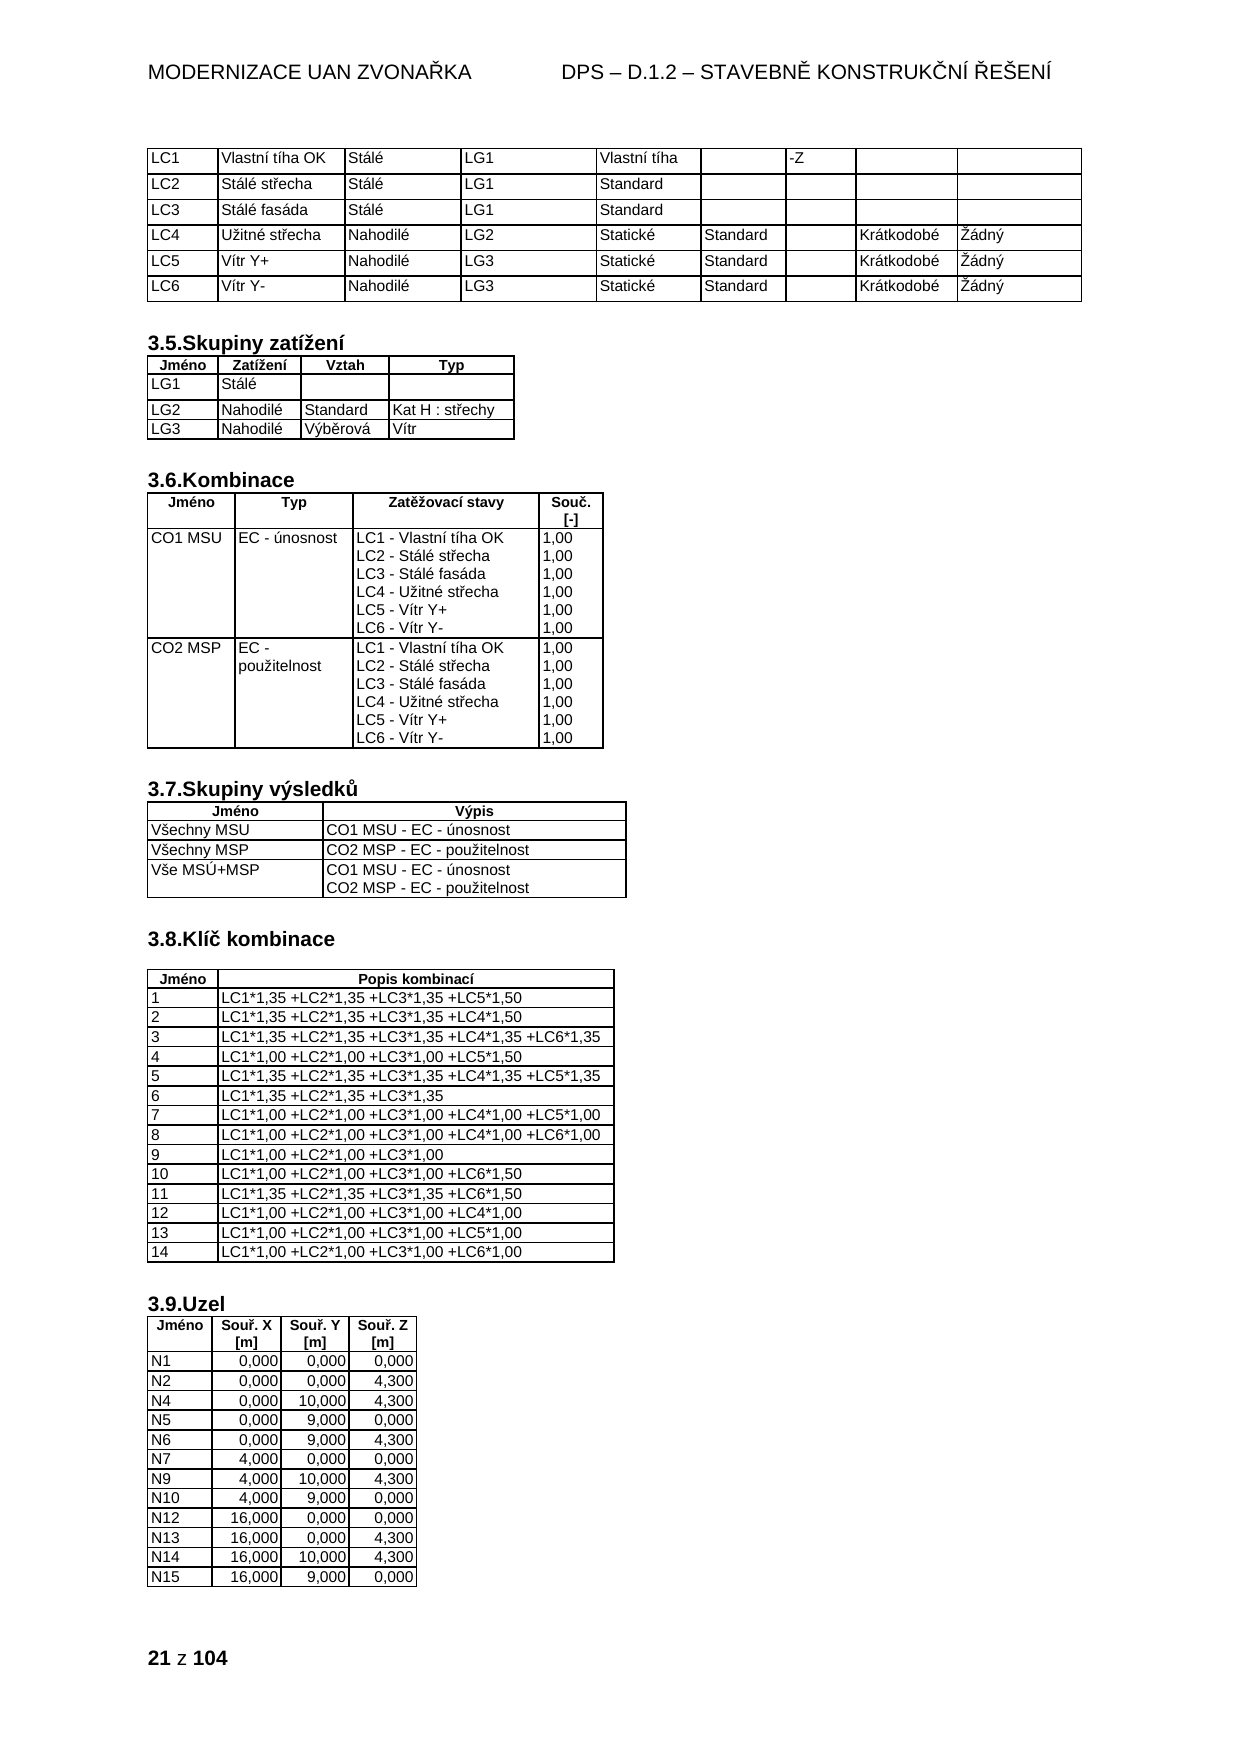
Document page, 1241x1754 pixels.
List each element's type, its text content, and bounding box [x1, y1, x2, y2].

table_cell LC6 [148, 277, 217, 301]
table_cell 0,000 [282, 1450, 348, 1468]
table_cell Nahodilé [219, 420, 300, 438]
text 3.8.Klíč kombinace [148, 927, 1093, 951]
table_cell Standard [597, 200, 700, 224]
table_cell 10,000 [282, 1391, 348, 1409]
table_header Souř. X [m] [213, 1317, 280, 1351]
table_cell 4,300 [350, 1528, 416, 1546]
table_cell LC1*1,00 +LC2*1,00 +LC3*1,00 +LC6*1,00 [219, 1243, 613, 1261]
table_cell CO1 MSU [148, 529, 234, 637]
table_cell Nahodilé [346, 277, 460, 301]
table_cell 4,000 [213, 1450, 280, 1468]
table_cell 5 [148, 1067, 217, 1085]
table_cell LG1 [148, 375, 217, 399]
table_cell [857, 200, 957, 224]
table_cell Nahodilé [219, 401, 300, 418]
table_header Zatížení [219, 357, 300, 373]
table_cell 6 [148, 1087, 217, 1104]
table_cell LG1 [462, 200, 596, 224]
table_cell LC1*1,00 +LC2*1,00 +LC3*1,00 +LC5*1,00 [219, 1224, 613, 1242]
table_cell 0,000 [282, 1352, 348, 1370]
table_cell Statické [597, 251, 700, 275]
table_cell 10 [148, 1165, 217, 1183]
table_cell 12 [148, 1204, 217, 1222]
table_cell LC1*1,35 +LC2*1,35 +LC3*1,35 +LC6*1,50 [219, 1185, 613, 1202]
table_cell 1 [148, 989, 217, 1007]
text 3.9.Uzel [148, 1292, 1093, 1316]
table_cell N1 [148, 1352, 211, 1370]
table_header Souř. Y [m] [282, 1317, 348, 1351]
table_cell N6 [148, 1431, 211, 1448]
table_cell Standard [702, 277, 785, 301]
table_header Jméno [148, 494, 234, 527]
table_cell 9,000 [282, 1411, 348, 1429]
table_cell LC1*1,00 +LC2*1,00 +LC3*1,00 +LC5*1,50 [219, 1047, 613, 1065]
table_cell [302, 375, 388, 399]
table_cell 16,000 [213, 1568, 280, 1586]
table_cell 4,300 [350, 1470, 416, 1488]
table_cell LC1*1,35 +LC2*1,35 +LC3*1,35 +LC4*1,35 +LC5*1,35 [219, 1067, 613, 1085]
table_cell [354, 639, 538, 747]
text 3.7.Skupiny výsledků [148, 777, 1093, 801]
table_cell 0,000 [213, 1431, 280, 1448]
table_cell 16,000 [213, 1528, 280, 1546]
table_cell 4 [148, 1047, 217, 1065]
table_cell N5 [148, 1411, 211, 1429]
table_cell 9 [148, 1145, 217, 1163]
table_cell LG2 [148, 401, 217, 418]
table_cell Žádný [958, 226, 1081, 250]
text 3.6.Kombinace [148, 468, 1093, 492]
table_cell [540, 639, 602, 747]
table_cell LC1*1,00 +LC2*1,00 +LC3*1,00 +LC6*1,50 [219, 1165, 613, 1183]
table_cell LC1*1,35 +LC2*1,35 +LC3*1,35 [219, 1087, 613, 1104]
table_cell Stálé [219, 375, 300, 399]
table_cell [702, 149, 785, 173]
table_header Vztah [302, 357, 388, 373]
table_cell -Z [787, 149, 855, 173]
table_cell N4 [148, 1391, 211, 1409]
table_cell Všechny MSU [148, 821, 322, 839]
table_cell 3 [148, 1028, 217, 1046]
table_cell LG3 [462, 251, 596, 275]
table_cell 13 [148, 1224, 217, 1242]
table_cell CO1 MSU - EC - únosnost [324, 821, 625, 839]
table_cell 0,000 [350, 1568, 416, 1586]
table_cell Vítr Y- [219, 277, 344, 301]
table_cell 0,000 [282, 1509, 348, 1527]
table_cell Stálé [346, 149, 460, 173]
text 3.5.Skupiny zatížení [148, 331, 1093, 355]
table_cell 11 [148, 1185, 217, 1202]
table_cell 4,300 [350, 1372, 416, 1390]
table_cell Stálé [346, 200, 460, 224]
table_cell Vlastní tíha OK [219, 149, 344, 173]
table_cell Žádný [958, 277, 1081, 301]
table_cell N14 [148, 1548, 211, 1566]
table_cell N15 [148, 1568, 211, 1586]
table_cell LC1*1,00 +LC2*1,00 +LC3*1,00 +LC4*1,00 [219, 1204, 613, 1222]
table_header Souř. Z [m] [350, 1317, 416, 1351]
table_cell Vlastní tíha [597, 149, 700, 173]
table_cell LC3 [148, 200, 217, 224]
table_cell 0,000 [213, 1372, 280, 1390]
table_cell Stálé [346, 175, 460, 199]
table_cell N13 [148, 1528, 211, 1546]
table_cell 4,300 [350, 1431, 416, 1448]
table_cell Výběrová [302, 420, 388, 438]
table_cell LG3 [148, 420, 217, 438]
table_cell 0,000 [350, 1411, 416, 1429]
table_cell 2 [148, 1008, 217, 1026]
table_cell [787, 200, 855, 224]
table_cell LC1*1,00 +LC2*1,00 +LC3*1,00 [219, 1145, 613, 1163]
table_cell Standard [702, 251, 785, 275]
table_cell Kat H : střechy [390, 401, 513, 418]
table_cell EC - únosnost [236, 529, 352, 637]
table_cell 0,000 [213, 1411, 280, 1429]
table_cell 4,000 [213, 1489, 280, 1507]
table_cell 14 [148, 1243, 217, 1261]
table_cell Nahodilé [346, 251, 460, 275]
table_cell Standard [302, 401, 388, 418]
table_cell N7 [148, 1450, 211, 1468]
table_cell LC4 [148, 226, 217, 250]
table_header Výpis [324, 803, 625, 819]
table_cell Vítr [390, 420, 513, 438]
table_cell 0,000 [282, 1528, 348, 1546]
table_cell Všechny MSP [148, 841, 322, 859]
table_cell [958, 200, 1081, 224]
table_cell N9 [148, 1470, 211, 1488]
table_cell [540, 529, 602, 637]
table_cell [787, 175, 855, 199]
table_header Jméno [148, 803, 322, 819]
table_cell Standard [597, 175, 700, 199]
table_cell LC1 [148, 149, 217, 173]
table_cell N10 [148, 1489, 211, 1507]
table_cell Užitné střecha [219, 226, 344, 250]
table_cell EC - použitelnost [236, 639, 352, 747]
table_cell 0,000 [350, 1509, 416, 1527]
table_cell [702, 200, 785, 224]
table_cell Krátkodobé [857, 277, 957, 301]
table_cell 9,000 [282, 1568, 348, 1586]
table_cell [390, 375, 513, 399]
table_cell [857, 175, 957, 199]
table_cell Žádný [958, 251, 1081, 275]
table_cell 0,000 [282, 1372, 348, 1390]
table_header Zatěžovací stavy [354, 494, 538, 527]
table_header Jméno [148, 357, 217, 373]
table_header Typ [236, 494, 352, 527]
table_cell LG1 [462, 175, 596, 199]
table_cell LG3 [462, 277, 596, 301]
table_cell 10,000 [282, 1470, 348, 1488]
table_cell Standard [702, 226, 785, 250]
table_header Jméno [148, 970, 217, 987]
table_cell LG2 [462, 226, 596, 250]
table_cell 16,000 [213, 1548, 280, 1566]
table_cell [857, 149, 957, 173]
table_cell Krátkodobé [857, 251, 957, 275]
table_cell N2 [148, 1372, 211, 1390]
table_cell 9,000 [282, 1431, 348, 1448]
table_cell [702, 175, 785, 199]
table_cell Statické [597, 277, 700, 301]
table_cell LC1*1,00 +LC2*1,00 +LC3*1,00 +LC4*1,00 +LC6*1,00 [219, 1126, 613, 1144]
table_cell 16,000 [213, 1509, 280, 1527]
table_cell 9,000 [282, 1489, 348, 1507]
table_cell Krátkodobé [857, 226, 957, 250]
table_cell Stálé fasáda [219, 200, 344, 224]
table_cell Vítr Y+ [219, 251, 344, 275]
table_header Souč. [-] [540, 494, 602, 527]
table_cell LC5 [148, 251, 217, 275]
table_cell LC1*1,35 +LC2*1,35 +LC3*1,35 +LC5*1,50 [219, 989, 613, 1007]
table_cell Vše MSÚ+MSP [148, 860, 322, 896]
table_cell [787, 277, 855, 301]
table_header Popis kombinací [219, 970, 613, 987]
table_cell [958, 149, 1081, 173]
table_cell 7 [148, 1106, 217, 1124]
table_cell LC1*1,00 +LC2*1,00 +LC3*1,00 +LC4*1,00 +LC5*1,00 [219, 1106, 613, 1124]
table_cell CO2 MSP - EC - použitelnost [324, 841, 625, 859]
table_cell 0,000 [213, 1391, 280, 1409]
table_cell 0,000 [350, 1489, 416, 1507]
table_cell 10,000 [282, 1548, 348, 1566]
table_cell 4,300 [350, 1548, 416, 1566]
table_cell [324, 860, 625, 896]
table_cell LC2 [148, 175, 217, 199]
table_cell Nahodilé [346, 226, 460, 250]
table_cell [787, 251, 855, 275]
table_header Typ [390, 357, 513, 373]
table_header Jméno [148, 1317, 211, 1351]
table_cell 4,300 [350, 1391, 416, 1409]
table_cell 0,000 [350, 1352, 416, 1370]
table_cell [958, 175, 1081, 199]
table_cell CO2 MSP [148, 639, 234, 747]
table_cell LC1*1,35 +LC2*1,35 +LC3*1,35 +LC4*1,35 +LC6*1,35 [219, 1028, 613, 1046]
table_cell 8 [148, 1126, 217, 1144]
table_cell 4,000 [213, 1470, 280, 1488]
table_cell LC1*1,35 +LC2*1,35 +LC3*1,35 +LC4*1,50 [219, 1008, 613, 1026]
table_cell Stálé střecha [219, 175, 344, 199]
table_cell [787, 226, 855, 250]
table_cell 0,000 [350, 1450, 416, 1468]
table_cell [354, 529, 538, 637]
table_cell 0,000 [213, 1352, 280, 1370]
table_cell N12 [148, 1509, 211, 1527]
table_cell LG1 [462, 149, 596, 173]
table_cell Statické [597, 226, 700, 250]
